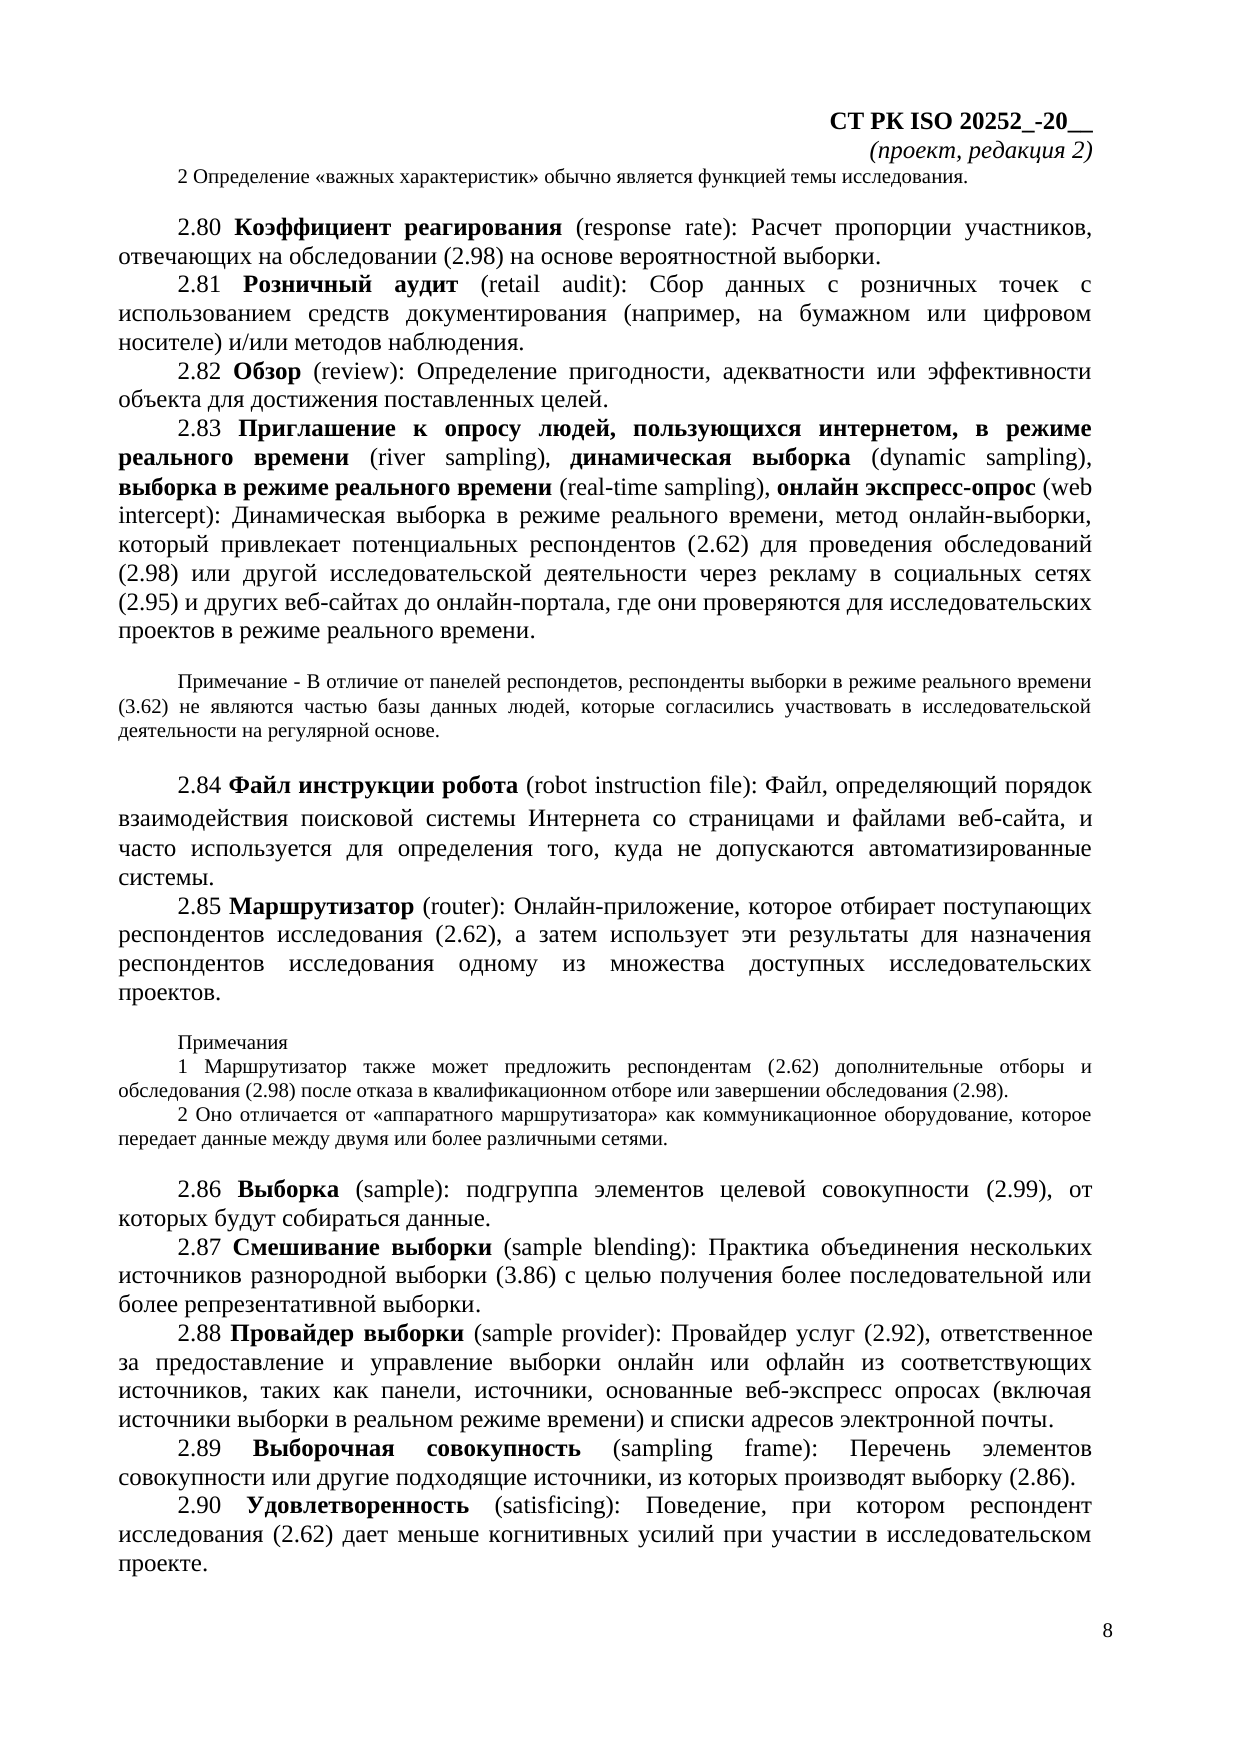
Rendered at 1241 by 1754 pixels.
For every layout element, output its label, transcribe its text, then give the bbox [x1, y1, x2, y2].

text 2.80 Коэффициент реагирования (response rate): Расчет пропорции участников, отвечающих на обследовании (2.98) на основе вероятностной выборки. [118, 212, 1092, 269]
text 2.84 Файл инструкции робота (robot instruction file): Файл, определяющий порядок взаимодействия поисковой системы Интернета со страницами и файлами веб-сайта, и часто используется для определения того, куда не допускаются автоматизированные системы. [118, 770, 1092, 891]
text 2.81 Розничный аудит (retail audit): Сбор данных с розничных точек с использованием средств документирования (например, на бумажном или цифровом носителе) и/или методов наблюдения. [118, 269, 1092, 356]
text Примечания [118, 1030, 1092, 1054]
text 2.85 Маршрутизатор (router): Онлайн-приложение, которое отбирает поступающих респондентов исследования (2.62), а затем использует эти результаты для назначения респондентов исследования одному из множества доступных исследовательских проектов. [118, 891, 1092, 1006]
text 2.82 Обзор (review): Определение пригодности, адекватности или эффективности объекта для достижения поставленных целей. [118, 356, 1092, 413]
text 2.86 Выборка (sample): подгруппа элементов целевой совокупности (2.99), от которых будут собираться данные. [118, 1174, 1092, 1232]
text 2.88 Провайдер выборки (sample provider): Провайдер услуг (2.92), ответственное за предоставление и управление выборки онлайн или офлайн из соответствующих источников, таких как панели, источники, основанные веб-экспресс опросах (включая источники выборки в реальном режиме времени) и списки адресов электронной почты. [118, 1318, 1092, 1433]
text 1 Маршрутизатор также может предложить респондентам (2.62) дополнительные отборы и обследования (2.98) после отказа в квалификационном отборе или завершении обследования (2.98). [118, 1054, 1092, 1102]
text 2.83 Приглашение к опросу людей, пользующихся интернетом, в режиме реального времени (river sampling), динамическая выборка (dynamic sampling), выборка в режиме реального времени (real-time sampling), онлайн экспресс-опрос (web intercept): Динамическая выборка в режиме реального времени, метод онлайн-выборки, который привлекает потенциальных респондентов (2.62) для проведения обследований (2.98) или другой исследовательской деятельности через рекламу в социальных сетях (2.95) и других веб-сайтах до онлайн-портала, где они проверяются для исследовательских проектов в режиме реального времени. [118, 413, 1092, 644]
text Примечание - В отличие от панелей респондетов, респонденты выборки в режиме реального времени (3.62) не являются частью базы данных людей, которые согласились участвовать в исследовательской деятельности на регулярной основе. [118, 669, 1092, 742]
text 2.90 Удовлетворенность (satisficing): Поведение, при котором респондент исследования (2.62) дает меньше когнитивных усилий при участии в исследовательском проекте. [118, 1490, 1092, 1577]
text 2 Определение «важных характеристик» обычно является функцией темы исследования. [118, 164, 1092, 188]
text 2.89 Выборочная совокупность (sampling frame): Перечень элементов совокупности или другие подходящие источники, из которых производят выборку (2.86). [118, 1433, 1092, 1490]
text 2.87 Смешивание выборки (sample blending): Практика объединения нескольких источников разнородной выборки (3.86) с целью получения более последовательной или более репрезентативной выборки. [118, 1232, 1092, 1318]
text 2 Оно отличается от «аппаратного маршрутизатора» как коммуникационное оборудование, которое передает данные между двумя или более различными сетями. [118, 1102, 1092, 1150]
